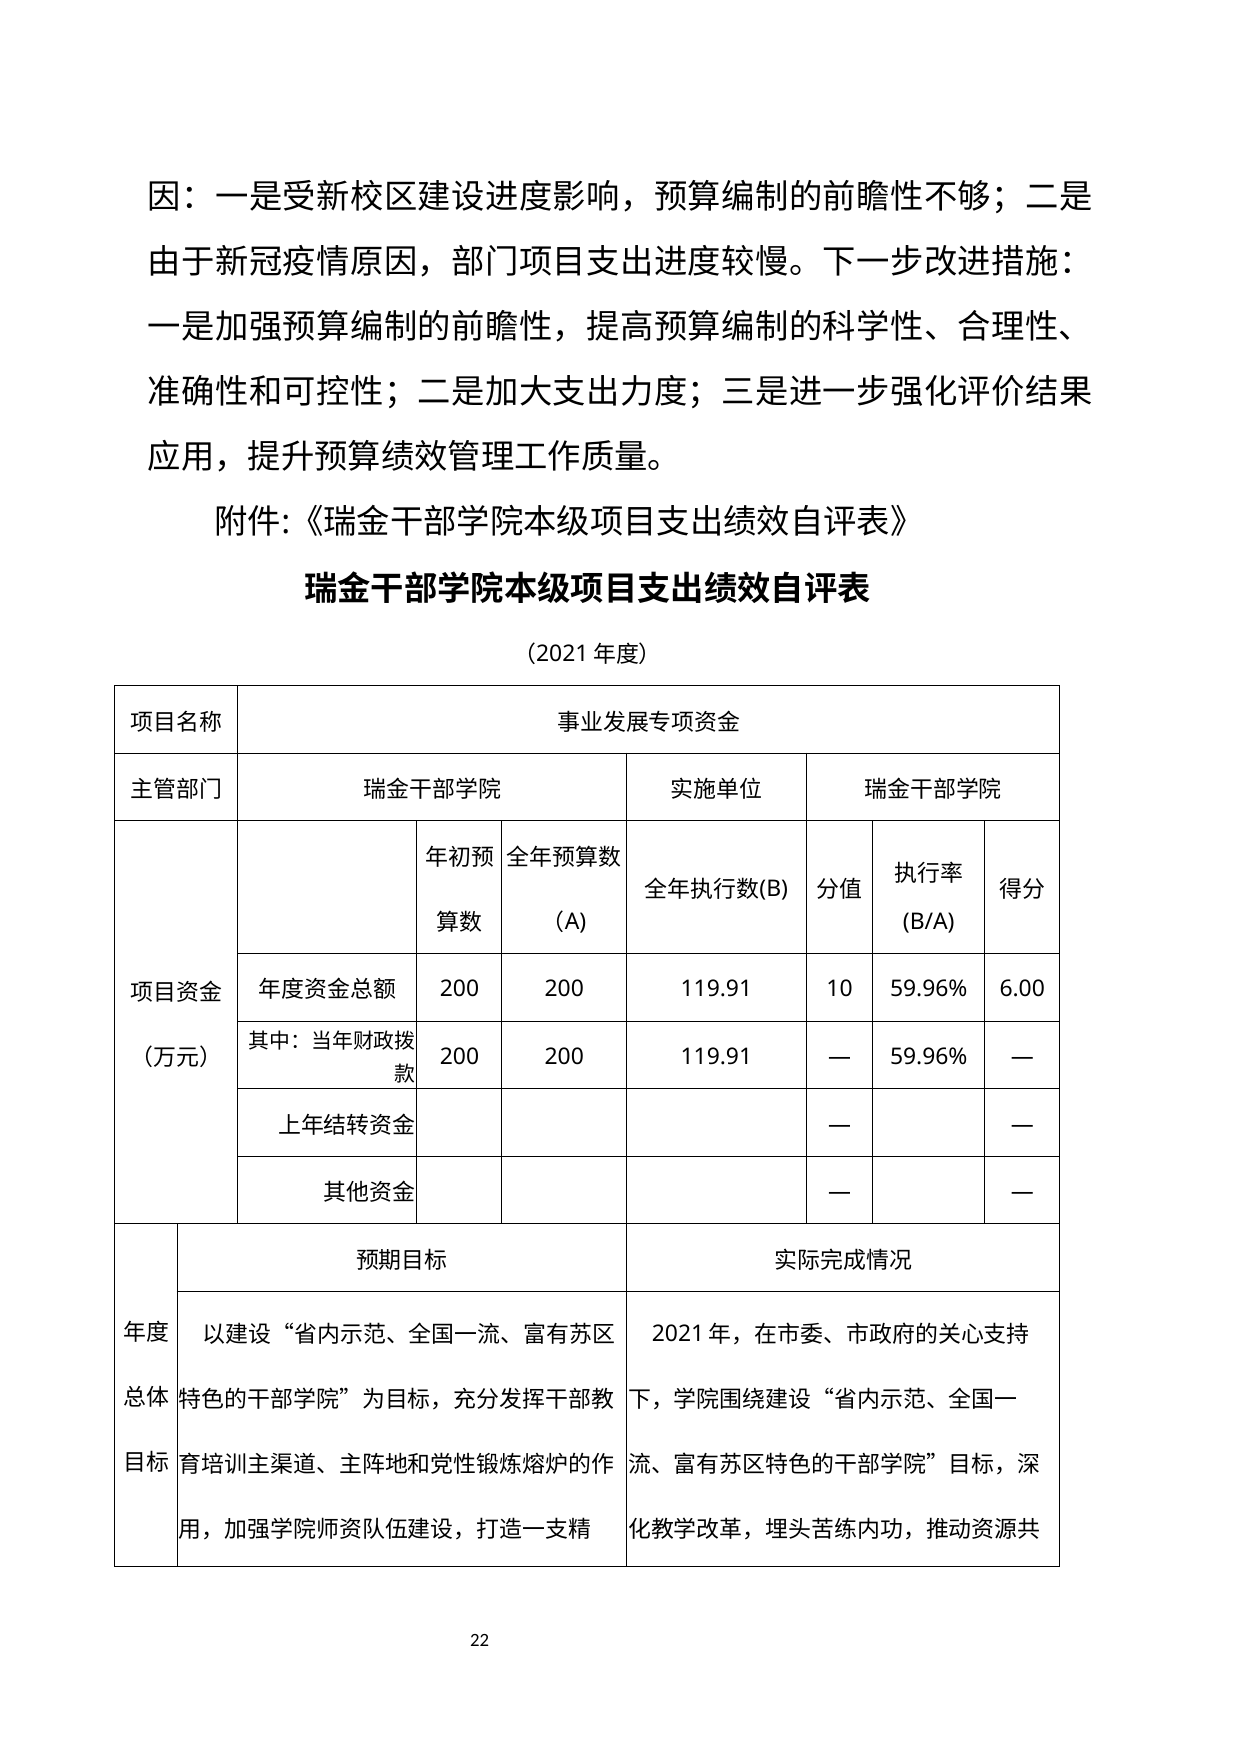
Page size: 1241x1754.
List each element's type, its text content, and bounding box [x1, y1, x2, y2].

table_cell 实际完成情况 [627, 1224, 1059, 1291]
table_cell 项目资金 （万元） [115, 821, 237, 1223]
table_cell 119.91 [627, 954, 806, 1021]
table_cell 得分 [985, 821, 1059, 953]
table_cell 全年预算数（A) [502, 821, 626, 953]
table_cell — [807, 1089, 872, 1156]
table_cell [627, 1157, 806, 1223]
list 附件:《瑞金干部学院本级项目支出绩效自评表》 [148, 487, 1093, 552]
table_cell 年度资金总额 [238, 954, 416, 1021]
table_cell 项目名称 [115, 686, 237, 753]
table_header 瑞金干部学院本级项目支出绩效自评表 [115, 552, 1060, 618]
table_cell — [985, 1157, 1059, 1223]
table_cell 119.91 [627, 1022, 806, 1088]
table_cell 200 [417, 1022, 501, 1088]
table_cell 分值 [807, 821, 872, 953]
table_cell — [985, 1089, 1059, 1156]
table_cell 事业发展专项资金 [238, 686, 1059, 753]
table_cell [238, 821, 416, 953]
table_cell — [807, 1157, 872, 1223]
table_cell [178, 1292, 626, 1566]
table_cell [873, 1089, 984, 1156]
table_cell 年初预算数 [417, 821, 501, 953]
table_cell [627, 1292, 1059, 1566]
table_cell 59.96% [873, 954, 984, 1021]
table_cell — [985, 1022, 1059, 1088]
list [148, 162, 1093, 487]
table_cell 执行率(B/A) [873, 821, 984, 953]
table_cell 上年结转资金 [238, 1089, 416, 1156]
table_cell [502, 1157, 626, 1223]
table_cell 瑞金干部学院 [238, 754, 626, 820]
table_cell 主管部门 [115, 754, 237, 820]
table_cell [873, 1157, 984, 1223]
table_cell 200 [502, 954, 626, 1021]
table_cell [502, 1089, 626, 1156]
table_cell 6.00 [985, 954, 1059, 1021]
table_cell 200 [502, 1022, 626, 1088]
table_cell （2021年度） [115, 619, 1060, 685]
table_cell [627, 1089, 806, 1156]
table_cell 200 [417, 954, 501, 1021]
table_cell 实施单位 [627, 754, 806, 820]
table_cell 瑞金干部学院 [807, 754, 1059, 820]
table_cell 其他资金 [238, 1157, 416, 1223]
table_cell [417, 1157, 501, 1223]
table_cell 年度总体目标 [115, 1224, 177, 1566]
table_cell 全年执行数(B) [627, 821, 806, 953]
table_cell 其中：当年财政拨款 [238, 1022, 416, 1088]
table_cell 预期目标 [178, 1224, 626, 1291]
table_cell — [807, 1022, 872, 1088]
table_cell 59.96% [873, 1022, 984, 1088]
table_cell [417, 1089, 501, 1156]
table_cell 10 [807, 954, 872, 1021]
